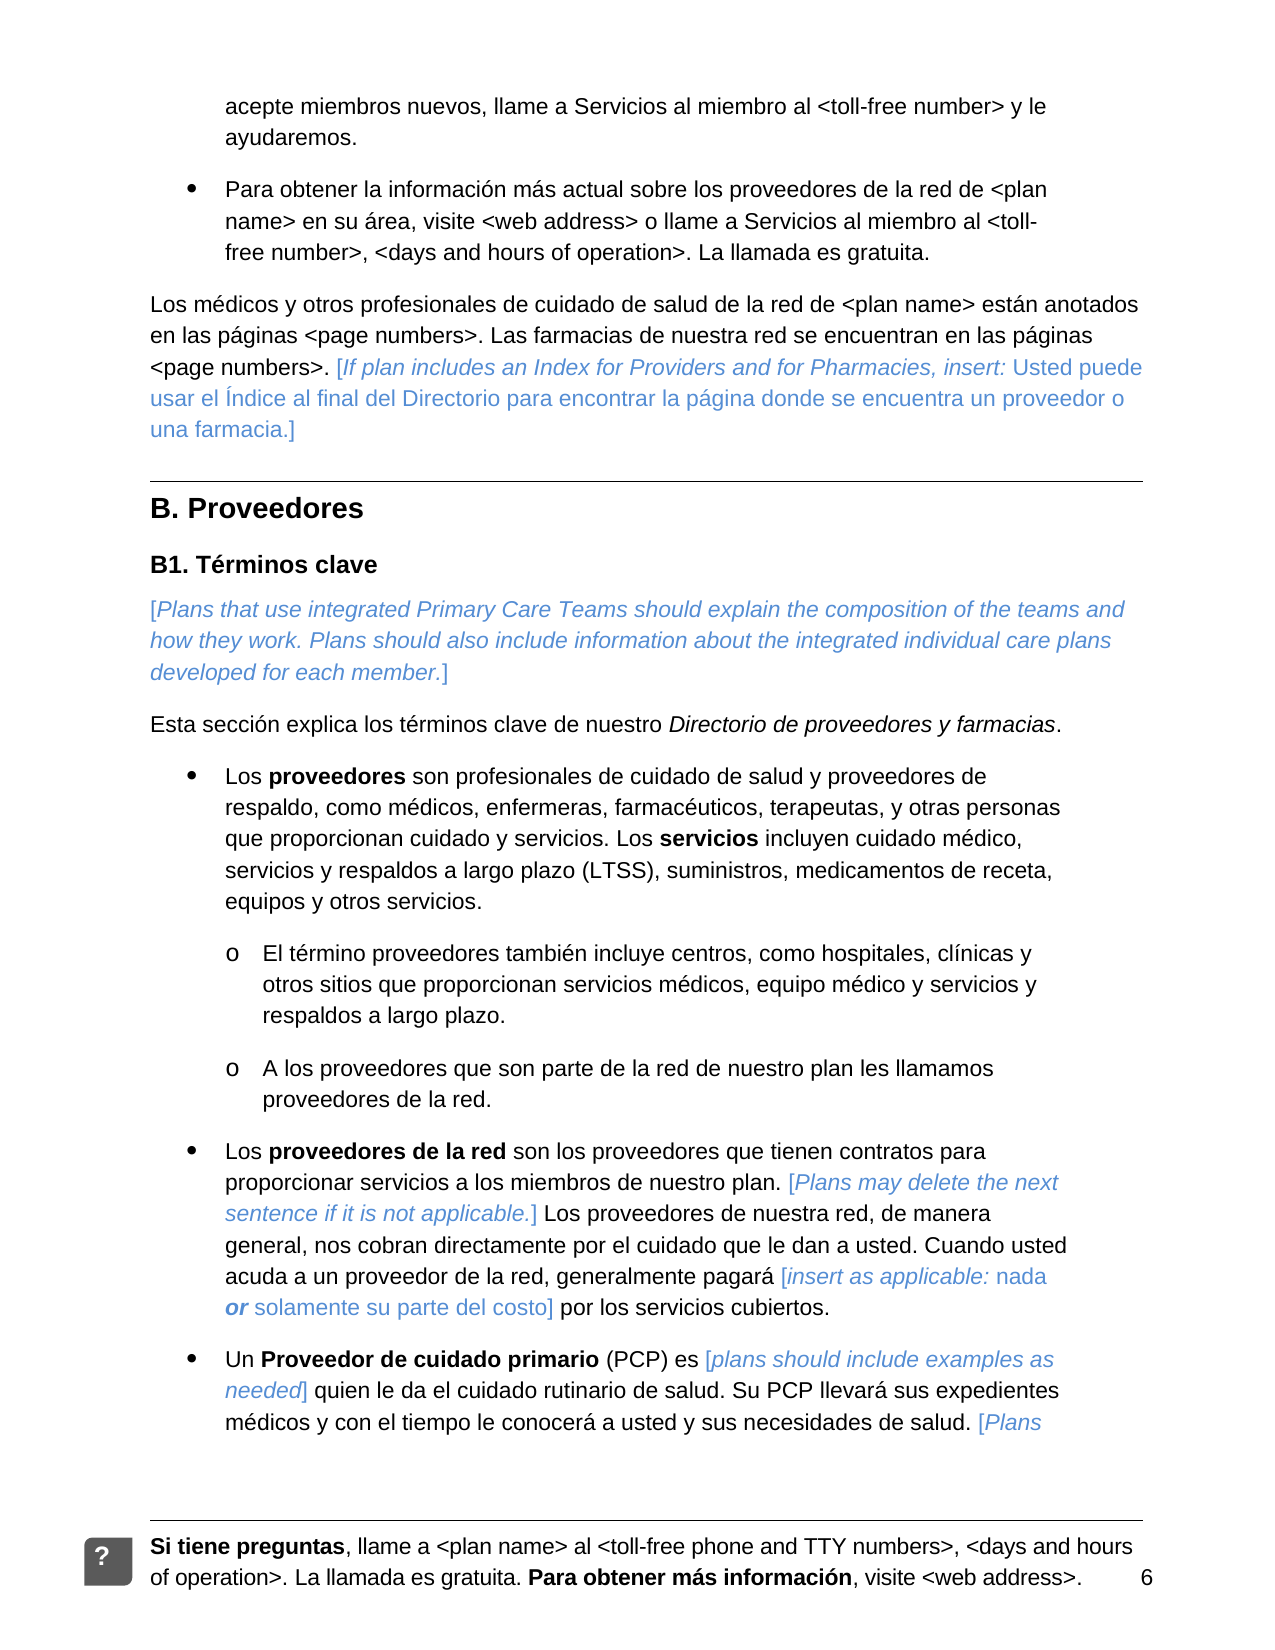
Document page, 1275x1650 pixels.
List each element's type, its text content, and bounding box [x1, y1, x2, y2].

text Los médicos y otros profesionales de cuidado de salud de la red de <plan name> están anotados en las páginas <page numbers>. Las farmacias de nuestra red se encuentran en las páginas <page numbers>. [If plan includes an Index for Providers and for Pharmacies, insert: Usted puede usar el Índice al final del Directorio para encontrar la página donde se encuentra un proveedor o una farmacia.] [150, 287, 1143, 444]
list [187, 1343, 1068, 1436]
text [187, 89, 1068, 152]
list A los proveedores que son parte de la red de nuestro plan les llamamos proveedores de la red. [225, 1051, 1068, 1113]
text [Plans that use integrated Primary Care Teams should explain the composition of the teams and how they work. Plans should also include information about the integrated individual care plans developed for each member.] [150, 593, 1143, 686]
subtitle B1. Términos clave [150, 547, 1068, 580]
text Para obtener la información más actual sobre los proveedores de la red de <plan name> en su área, visite <web address> o llame a Servicios al miembro al <toll-free number>, <days and hours of operation>. La llamada es gratuita. [187, 173, 1068, 267]
list Los proveedores de la red son los proveedores que tienen contratos para proporcionar servicios a los miembros de nuestro plan. [Plans may delete the next sentence if it is not applicable.] Los proveedores de nuestra red, de manera general, nos cobran directamente por el cuidado que le dan a usted. Cuando usted acuda a un proveedor de la red, generalmente pagará [insert as applicable: nada or solamente su parte del costo] por los servicios cubiertos. [187, 1134, 1068, 1322]
list Los proveedores son profesionales de cuidado de salud y proveedores de respaldo, como médicos, enfermeras, farmacéuticos, terapeutas, y otras personas que proporcionan cuidado y servicios. Los servicios incluyen cuidado médico, servicios y respaldos a largo plazo (LTSS), suministros, medicamentos de receta, equipos y otros servicios. [187, 759, 1068, 916]
text Esta sección explica los términos clave de nuestro Directorio de proveedores y farmacias. [150, 707, 1143, 738]
list El término proveedores también incluye centros, como hospitales, clínicas y otros sitios que proporcionan servicios médicos, equipo médico y servicios y respaldos a largo plazo. [225, 936, 1068, 1030]
subtitle Proveedores [150, 482, 1143, 526]
